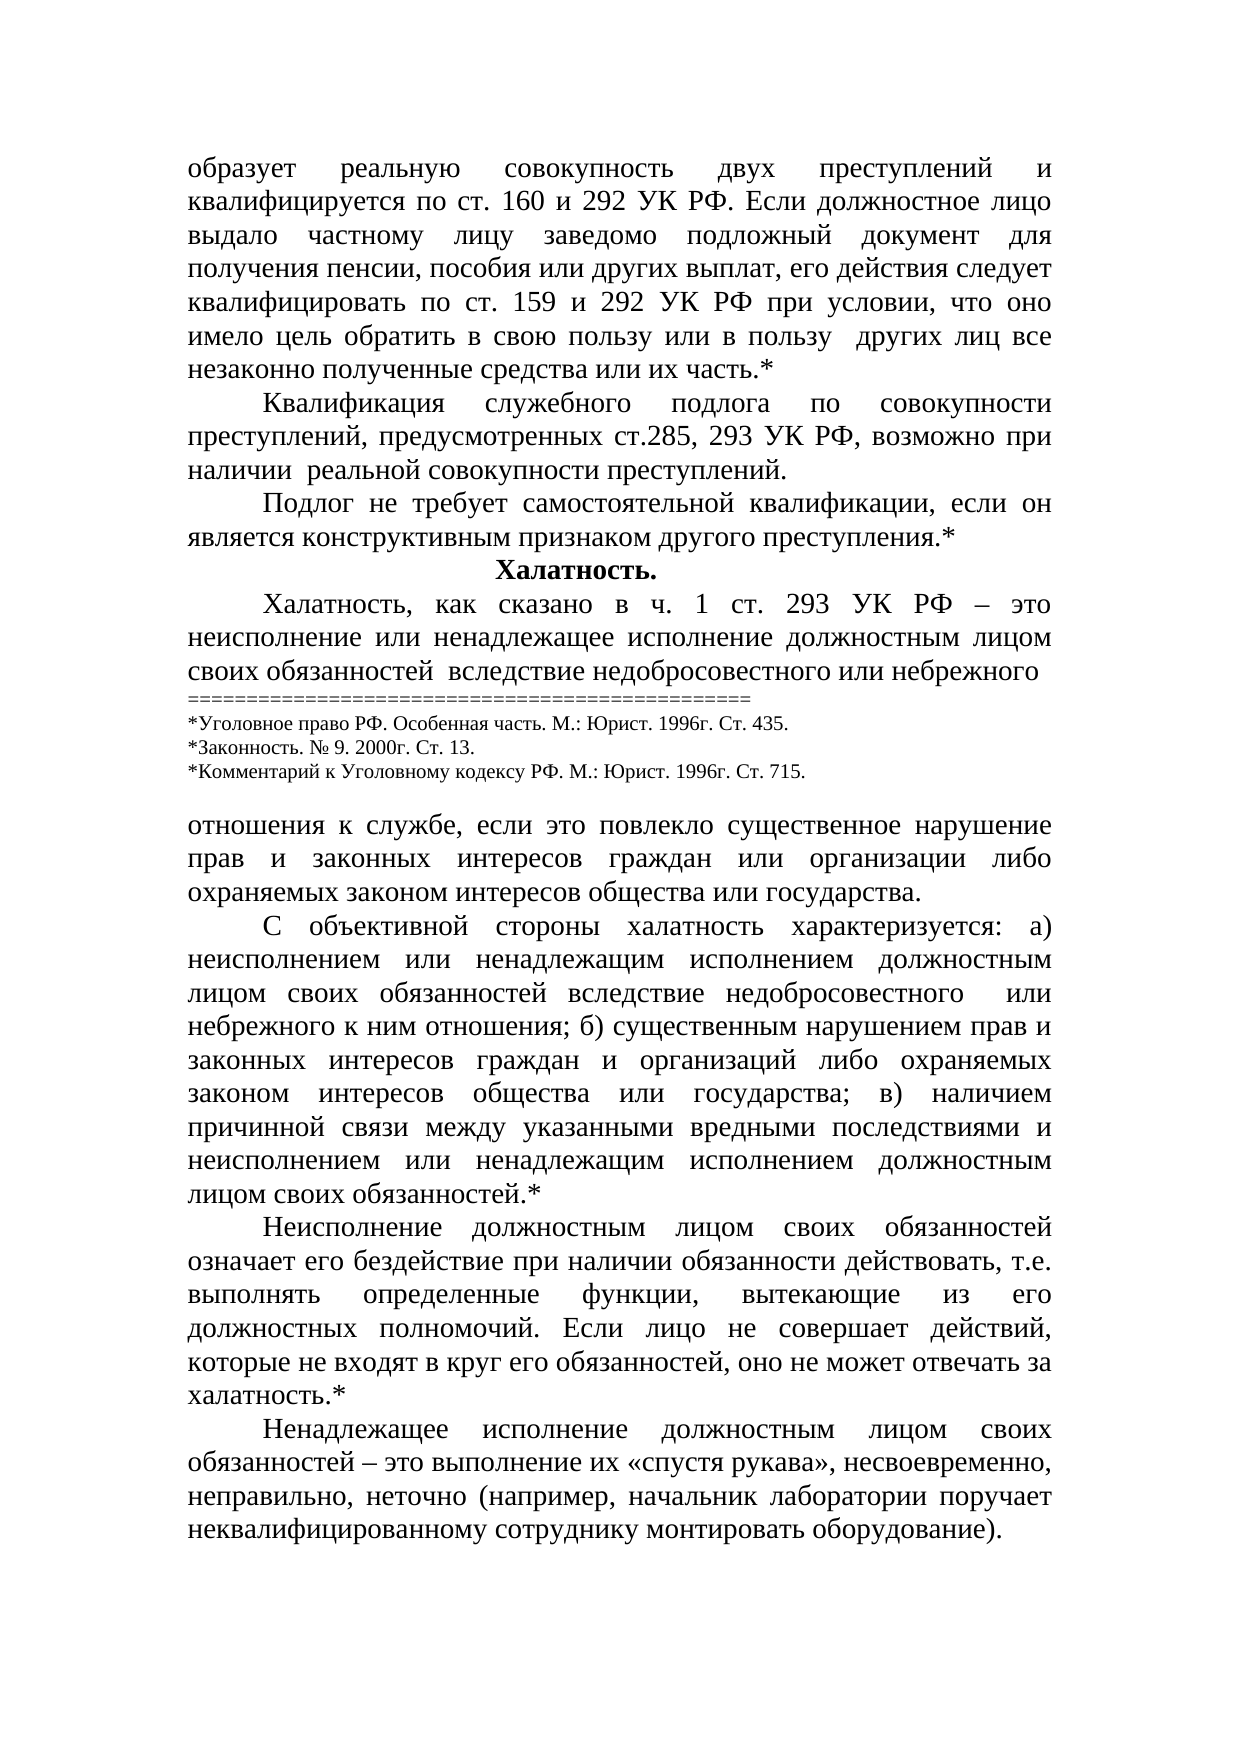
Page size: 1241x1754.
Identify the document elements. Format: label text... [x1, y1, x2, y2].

text Ненадлежащее исполнение должностным лицом своих обязанностей – это выполнение их «спустя рукава», несвоевременно, неправильно, неточно (например, начальник лаборатории поручает неквалифицированному сотруднику монтировать оборудование). [187, 1411, 1053, 1545]
text Халатность, как сказано в ч. 1 ст. 293 УК РФ – это неисполнение или ненадлежащее исполнение должностным лицом своих обязанностей вследствие недобросовестного или небрежного [187, 586, 1053, 687]
text С объективной стороны халатность характеризуется: а) неисполнением или ненадлежащим исполнением должностным лицом своих обязанностей вследствие недобросовестного или небрежного к ним отношения; б) существенным нарушением прав и законных интересов граждан и организаций либо охраняемых законом интересов общества или государства; в) наличием причинной связи между указанными вредными последствиями и неисполнением или ненадлежащим исполнением должностным лицом своих обязанностей.* [187, 908, 1053, 1209]
text Квалификация служебного подлога по совокупности преступлений, предусмотренных ст.285, 293 УК РФ, возможно при наличии реальной совокупности преступлений. [187, 385, 1053, 485]
text Халатность. [412, 552, 1053, 586]
text *Уголовное право РФ. Особенная часть. М.: Юрист. 1996г. Ст. 435. [187, 711, 1053, 735]
text Неисполнение должностным лицом своих обязанностей означает его бездействие при наличии обязанности действовать, т.е. выполнять определенные функции, вытекающие из его должностных полномочий. Если лицо не совершает действий, которые не входят в круг его обязанностей, оно не может отвечать за халатность.* [187, 1209, 1053, 1411]
text *Законность. № 9. 2000г. Ст. 13. [187, 735, 1053, 759]
text *Комментарий к Уголовному кодексу РФ. М.: Юрист. 1996г. Ст. 715. [187, 759, 1053, 783]
text Подлог не требует самостоятельной квалификации, если он является конструктивным признаком другого преступления.* [187, 485, 1053, 552]
text ================================================ [187, 687, 1053, 711]
text отношения к службе, если это повлекло существенное нарушение прав и законных интересов граждан или организации либо охраняемых законом интересов общества или государства. [187, 807, 1053, 908]
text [187, 150, 1053, 385]
